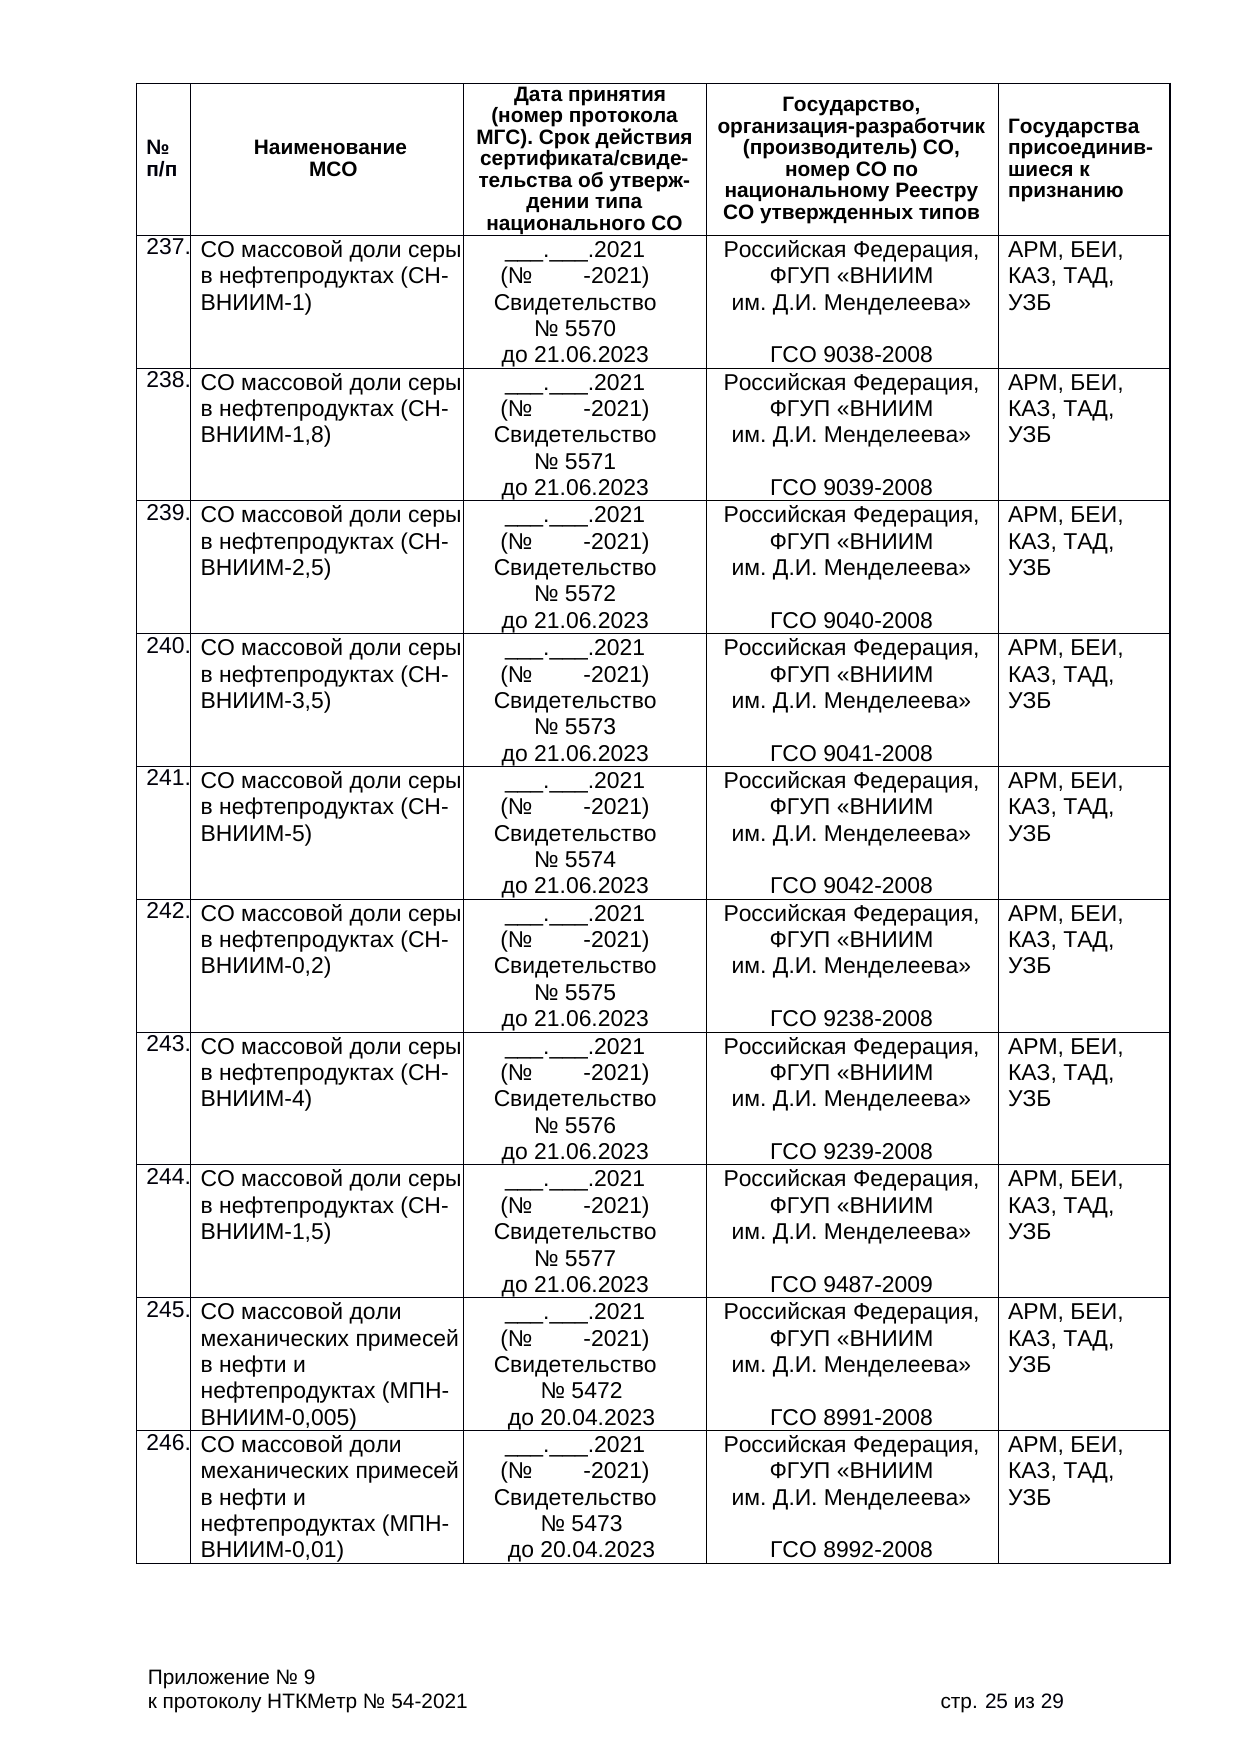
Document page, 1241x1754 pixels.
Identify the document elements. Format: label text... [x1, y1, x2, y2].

table_cell СО массовой доли серы в нефтепродуктах (СН-ВНИИМ-1,8) [191, 369, 463, 500]
table_cell СО массовой доли механических примесей в нефти и нефтепродуктах (МПН-ВНИИМ-0,01) [191, 1431, 463, 1563]
table_cell Российская Федерация, ФГУП «ВНИИМ им. Д.И. Менделеева» ГСО 9041-2008 [707, 634, 998, 766]
table_cell АРМ, БЕИ, КАЗ, ТАД, УЗБ [999, 236, 1169, 367]
table_cell СО массовой доли серы в нефтепродуктах (СН-ВНИИМ-1) [191, 236, 463, 367]
table_cell АРМ, БЕИ, КАЗ, ТАД, УЗБ [999, 634, 1169, 766]
table_header № п/п [137, 84, 190, 235]
table_cell СО массовой доли серы в нефтепродуктах (СН-ВНИИМ-2,5) [191, 501, 463, 633]
table_cell [137, 501, 190, 633]
table_cell АРМ, БЕИ, КАЗ, ТАД, УЗБ [999, 369, 1169, 500]
table_cell [137, 236, 190, 367]
table_cell [137, 369, 190, 500]
table_cell Российская Федерация, ФГУП «ВНИИМ им. Д.И. Менделеева» ГСО 9487-2009 [707, 1165, 998, 1297]
table_cell [137, 1298, 190, 1430]
table_cell [137, 1033, 190, 1164]
table_cell Российская Федерация, ФГУП «ВНИИМ им. Д.И. Менделеева» ГСО 9040-2008 [707, 501, 998, 633]
table_cell АРМ, БЕИ, КАЗ, ТАД, УЗБ [999, 767, 1169, 899]
table_header Государство, организация-разработчик (производитель) СО, номер СО по национальному Реестру СО утвержденных типов [707, 84, 998, 235]
table_cell ___.___.2021 (№ -2021) Свидетельство № 5574 до 21.06.2023 [464, 767, 706, 899]
table_cell СО массовой доли серы в нефтепродуктах (СН-ВНИИМ-4) [191, 1033, 463, 1164]
table_cell СО массовой доли серы в нефтепродуктах (СН-ВНИИМ-1,5) [191, 1165, 463, 1297]
table_cell ___.___.2021 (№ -2021) Свидетельство № 5576 до 21.06.2023 [464, 1033, 706, 1164]
table_header Государства присоединив-шиеся к признанию [999, 84, 1169, 235]
table_cell [137, 1431, 190, 1563]
table_cell СО массовой доли серы в нефтепродуктах (СН-ВНИИМ-5) [191, 767, 463, 899]
table_cell Российская Федерация, ФГУП «ВНИИМ им. Д.И. Менделеева» ГСО 8991-2008 [707, 1298, 998, 1430]
table_cell ___.___.2021 (№ -2021) Свидетельство № 5577 до 21.06.2023 [464, 1165, 706, 1297]
table_cell СО массовой доли механических примесей в нефти и нефтепродуктах (МПН-ВНИИМ-0,005) [191, 1298, 463, 1430]
table_cell ___.___.2021 (№ -2021) Свидетельство № 5573 до 21.06.2023 [464, 634, 706, 766]
table_cell АРМ, БЕИ, КАЗ, ТАД, УЗБ [999, 1165, 1169, 1297]
table_cell ___.___.2021 (№ -2021) Свидетельство № 5473 до 20.04.2023 [464, 1431, 706, 1563]
table_cell [137, 767, 190, 899]
table_cell Российская Федерация, ФГУП «ВНИИМ им. Д.И. Менделеева» ГСО 9039-2008 [707, 369, 998, 500]
table_header Дата принятия (номер протокола МГС). Срок действия сертификата/свиде-тельства об утверж-дении типа национального СО [464, 84, 706, 235]
table_cell АРМ, БЕИ, КАЗ, ТАД, УЗБ [999, 1033, 1169, 1164]
table_cell АРМ, БЕИ, КАЗ, ТАД, УЗБ [999, 1431, 1169, 1563]
table_cell ___.___.2021 (№ -2021) Свидетельство № 5572 до 21.06.2023 [464, 501, 706, 633]
table_cell ___.___.2021 (№ -2021) Свидетельство № 5472 до 20.04.2023 [464, 1298, 706, 1430]
table_cell Российская Федерация, ФГУП «ВНИИМ им. Д.И. Менделеева» ГСО 9239-2008 [707, 1033, 998, 1164]
table_cell Российская Федерация, ФГУП «ВНИИМ им. Д.И. Менделеева» ГСО 9042-2008 [707, 767, 998, 899]
table_cell АРМ, БЕИ, КАЗ, ТАД, УЗБ [999, 900, 1169, 1032]
table_header Наименование МСО [191, 84, 463, 235]
table_cell [137, 900, 190, 1032]
table_cell АРМ, БЕИ, КАЗ, ТАД, УЗБ [999, 1298, 1169, 1430]
table_cell ___.___.2021 (№ -2021) Свидетельство № 5575 до 21.06.2023 [464, 900, 706, 1032]
table_cell ___.___.2021 (№ -2021) Свидетельство № 5571 до 21.06.2023 [464, 369, 706, 500]
table_cell ___.___.2021 (№ -2021) Свидетельство № 5570 до 21.06.2023 [464, 236, 706, 367]
table_cell СО массовой доли серы в нефтепродуктах (СН-ВНИИМ-0,2) [191, 900, 463, 1032]
table_cell АРМ, БЕИ, КАЗ, ТАД, УЗБ [999, 501, 1169, 633]
table_cell [137, 1165, 190, 1297]
table_cell Российская Федерация, ФГУП «ВНИИМ им. Д.И. Менделеева» ГСО 9238-2008 [707, 900, 998, 1032]
table_cell СО массовой доли серы в нефтепродуктах (СН-ВНИИМ-3,5) [191, 634, 463, 766]
table_cell Российская Федерация, ФГУП «ВНИИМ им. Д.И. Менделеева» ГСО 9038-2008 [707, 236, 998, 367]
table_cell [137, 634, 190, 766]
table_cell Российская Федерация, ФГУП «ВНИИМ им. Д.И. Менделеева» ГСО 8992-2008 [707, 1431, 998, 1563]
